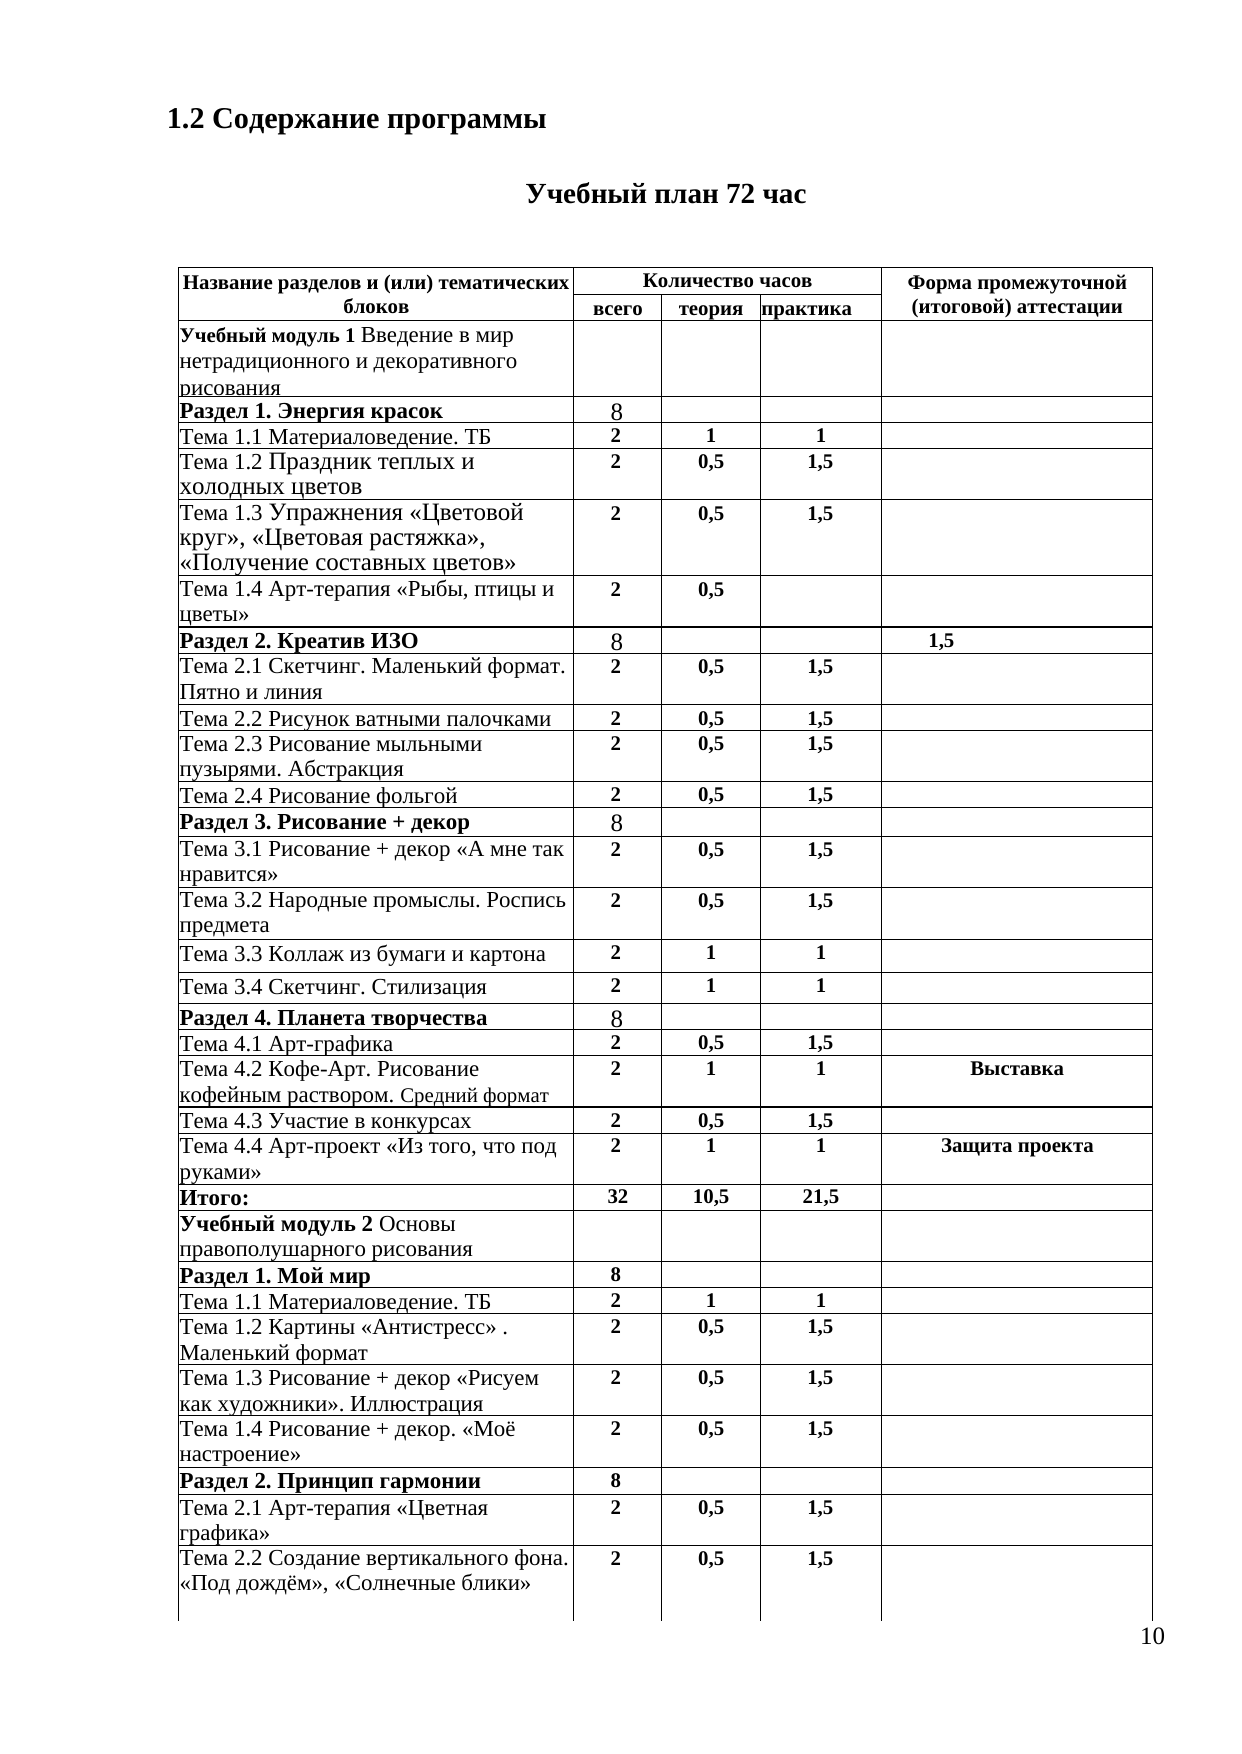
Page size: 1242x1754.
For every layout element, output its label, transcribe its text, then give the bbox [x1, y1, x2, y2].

table_cell 0,5 [662, 1314, 760, 1364]
table_cell 0,5 [662, 888, 760, 939]
table_cell 2 [574, 837, 661, 887]
table_cell 2 [574, 1030, 661, 1055]
table_cell Итого: [179, 1185, 573, 1210]
table_cell 2 [574, 973, 661, 1003]
table_cell 1,5 [761, 782, 881, 807]
table_header Форма промежуточной (итоговой) аттестации [882, 268, 1152, 320]
table_cell 1,5 [761, 1365, 881, 1415]
table_cell [882, 1365, 1152, 1415]
table_cell Тема 2.4 Рисование фольгой [179, 782, 573, 807]
table_cell всего [574, 295, 661, 320]
table_cell 2 [574, 1288, 661, 1313]
table_cell 0,5 [662, 782, 760, 807]
table_cell [761, 1468, 881, 1494]
table_cell Раздел 1. Мой мир [179, 1262, 573, 1287]
table_cell [882, 731, 1152, 781]
table_cell 0,5 [662, 1416, 760, 1467]
table_cell Учебный модуль 2 Основы правополушарного рисования [179, 1211, 573, 1261]
table_cell 2 [574, 1056, 661, 1106]
table_cell [882, 940, 1152, 972]
text 1.2 Содержание программы [167, 106, 823, 134]
table_cell 0,5 [662, 837, 760, 887]
table_cell 1,5 [882, 628, 1152, 652]
table_cell 2 [574, 654, 661, 703]
table_cell [882, 1211, 1152, 1261]
table_cell Раздел 1. Энергия красок [179, 397, 573, 422]
table_cell 1 [761, 1134, 881, 1183]
table_cell 1 [662, 1134, 760, 1183]
table_cell 0,5 [662, 1546, 760, 1621]
table_cell 1 [761, 423, 881, 448]
table_cell 8 [574, 1004, 661, 1029]
table_cell 1 [761, 1056, 881, 1106]
table_cell 8 [574, 1468, 661, 1494]
table_cell Защита проекта [882, 1134, 1152, 1183]
table_cell Тема 2.1 Скетчинг. Маленький формат. Пятно и линия [179, 654, 573, 703]
table_cell Учебный модуль 1 Введение в мир нетрадиционного и декоративного рисования [179, 321, 573, 396]
table_cell 0,5 [662, 500, 760, 575]
table_cell Раздел 4. Планета творчества [179, 1004, 573, 1029]
table_cell Тема 2.1 Арт-терапия «Цветная графика» [179, 1495, 573, 1544]
table_cell Тема 1.1 Материаловедение. ТБ [179, 1288, 573, 1313]
table_cell 8 [574, 808, 661, 836]
table_cell Тема 4.2 Кофе-Арт. Рисование кофейным раствором. Средний формат [179, 1056, 573, 1106]
table_cell [882, 1546, 1152, 1621]
table_cell 2 [574, 1314, 661, 1364]
table_cell 2 [574, 1365, 661, 1415]
table_header Количество часов [574, 268, 881, 294]
table_cell [574, 1211, 661, 1261]
table_cell [882, 397, 1152, 422]
table_cell 2 [574, 731, 661, 781]
table_cell 1,5 [761, 1546, 881, 1621]
table_cell [662, 1262, 760, 1287]
table_cell Раздел 2. Принцип гармонии [179, 1468, 573, 1494]
table_cell 0,5 [662, 654, 760, 703]
table_cell 0,5 [662, 1365, 760, 1415]
table_cell 10,5 [662, 1185, 760, 1210]
table_cell Тема 1.1 Материаловедение. ТБ [179, 423, 573, 448]
table_cell 8 [574, 628, 661, 652]
table_cell 2 [574, 423, 661, 448]
table_cell [761, 321, 881, 396]
table_cell 0,5 [662, 1495, 760, 1544]
table_cell [882, 705, 1152, 729]
table_cell [882, 321, 1152, 396]
table_cell 0,5 [662, 449, 760, 499]
table_cell 1,5 [761, 837, 881, 887]
table_cell 1 [761, 940, 881, 972]
table_cell 1 [662, 940, 760, 972]
table_cell [882, 1108, 1152, 1132]
table_cell [882, 973, 1152, 1003]
table_cell теория [662, 295, 760, 320]
table_cell Тема 1.4 Рисование + декор. «Моё настроение» [179, 1416, 573, 1467]
table_cell [882, 576, 1152, 626]
table_cell Тема 2.2 Создание вертикального фона. «Под дождём», «Солнечные блики» [179, 1546, 573, 1621]
table_cell [882, 1468, 1152, 1494]
table_cell 2 [574, 888, 661, 939]
table_cell 2 [574, 1416, 661, 1467]
table_cell [882, 1262, 1152, 1287]
table_cell Тема 2.2 Рисунок ватными палочками [179, 705, 573, 729]
table_cell 1 [662, 423, 760, 448]
table_cell [882, 1288, 1152, 1313]
table_cell [882, 1185, 1152, 1210]
table_cell [761, 1262, 881, 1287]
table_cell 1,5 [761, 500, 881, 575]
table_cell Тема 1.2 Картины «Антистресс» . Маленький формат [179, 1314, 573, 1364]
table_cell 1,5 [761, 705, 881, 729]
table_cell 2 [574, 1134, 661, 1183]
table_cell [662, 397, 760, 422]
table_cell 1,5 [761, 888, 881, 939]
table_cell Тема 4.4 Арт-проект «Из того, что под руками» [179, 1134, 573, 1183]
table_cell 2 [574, 782, 661, 807]
table_cell [882, 782, 1152, 807]
table_cell 1 [761, 1288, 881, 1313]
table_cell Выставка [882, 1056, 1152, 1106]
table_cell [662, 628, 760, 652]
table_cell Тема 3.2 Народные промыслы. Роспись предмета [179, 888, 573, 939]
table_cell 2 [574, 940, 661, 972]
table_cell [882, 1314, 1152, 1364]
table_cell Тема 2.3 Рисование мыльными пузырями. Абстракция [179, 731, 573, 781]
table_cell 2 [574, 576, 661, 626]
table_cell 1,5 [761, 1108, 881, 1132]
table_cell [662, 1004, 760, 1029]
table_cell [882, 837, 1152, 887]
table_cell [662, 321, 760, 396]
table_cell 21,5 [761, 1185, 881, 1210]
table_cell 0,5 [662, 576, 760, 626]
table_cell 2 [574, 1495, 661, 1544]
table_cell 8 [574, 1262, 661, 1287]
table_cell 2 [574, 1546, 661, 1621]
table_cell 1,5 [761, 449, 881, 499]
table_header Название разделов и (или) тематических блоков [179, 268, 573, 320]
table_cell [882, 449, 1152, 499]
table_cell [761, 397, 881, 422]
table_cell 0,5 [662, 1030, 760, 1055]
table_cell Тема 4.3 Участие в конкурсах [179, 1108, 573, 1132]
table_cell [882, 654, 1152, 703]
table_cell 0,5 [662, 731, 760, 781]
table_cell 2 [574, 449, 661, 499]
table_cell 1,5 [761, 1416, 881, 1467]
table_cell [882, 500, 1152, 575]
table_cell Тема 4.1 Арт-графика [179, 1030, 573, 1055]
table_cell [882, 1004, 1152, 1029]
table_cell [761, 576, 881, 626]
table_cell 1 [761, 973, 881, 1003]
table_cell [761, 1004, 881, 1029]
table_cell Тема 1.3 Рисование + декор «Рисуем как художники». Иллюстрация [179, 1365, 573, 1415]
table_cell [662, 1468, 760, 1494]
table_cell [761, 1211, 881, 1261]
table_cell [882, 1495, 1152, 1544]
table_cell [662, 1211, 760, 1261]
table_cell [761, 628, 881, 652]
table_cell 2 [574, 500, 661, 575]
table_cell [882, 1416, 1152, 1467]
table_cell 1 [662, 1288, 760, 1313]
table_cell Раздел 3. Рисование + декор [179, 808, 573, 836]
table_cell 2 [574, 1108, 661, 1132]
table_cell [761, 808, 881, 836]
table_cell [574, 321, 661, 396]
table_cell 2 [574, 705, 661, 729]
table_cell [882, 423, 1152, 448]
table_cell 1,5 [761, 1314, 881, 1364]
table_cell 1,5 [761, 731, 881, 781]
table_cell Тема 3.1 Рисование + декор «А мне так нравится» [179, 837, 573, 887]
table_cell 0,5 [662, 705, 760, 729]
table_cell 32 [574, 1185, 661, 1210]
table_cell [662, 808, 760, 836]
table_cell Тема 3.4 Скетчинг. Стилизация [179, 973, 573, 1003]
table_cell 1,5 [761, 1495, 881, 1544]
table_cell [882, 808, 1152, 836]
table_cell 1 [662, 1056, 760, 1106]
table_cell [882, 1030, 1152, 1055]
table_cell 8 [574, 397, 661, 422]
text Учебный план 72 час [525, 176, 1164, 210]
table_cell [882, 888, 1152, 939]
table_cell Тема 3.3 Коллаж из бумаги и картона [179, 940, 573, 972]
table_cell Тема 1.4 Арт-терапия «Рыбы, птицы и цветы» [179, 576, 573, 626]
table_cell 1 [662, 973, 760, 1003]
table_cell 0,5 [662, 1108, 760, 1132]
table_cell Тема 1.3 Упражнения «Цветовой круг», «Цветовая растяжка», «Получение составных цветов» [179, 500, 573, 575]
table_cell Тема 1.2 Праздник теплых и холодных цветов [179, 449, 573, 499]
table_cell 1,5 [761, 1030, 881, 1055]
table_cell 1,5 [761, 654, 881, 703]
table_cell практика [761, 295, 881, 320]
table_cell Раздел 2. Креатив ИЗО [179, 628, 573, 652]
